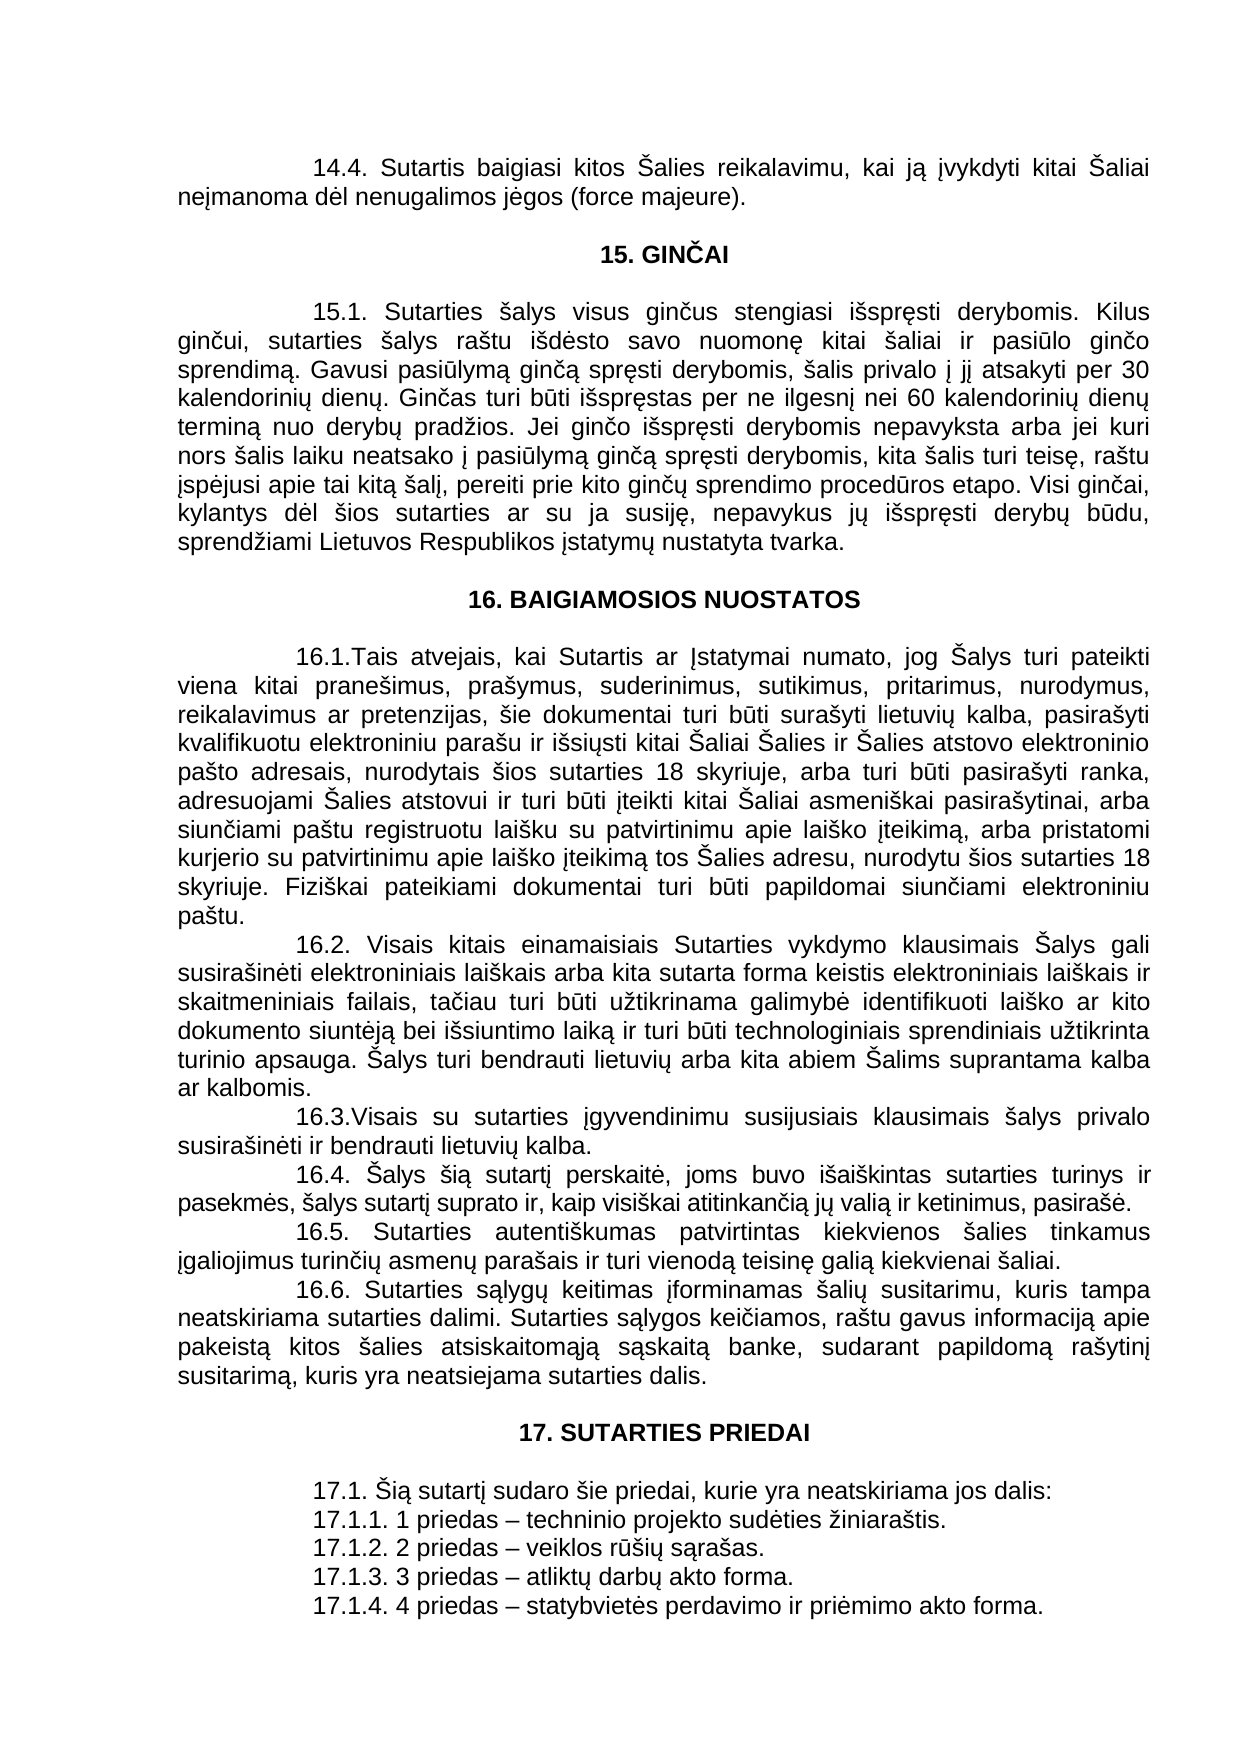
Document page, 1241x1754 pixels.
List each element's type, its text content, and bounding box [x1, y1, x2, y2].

text 15. GINČAI [177, 240, 1152, 268]
text 16.5. Sutarties autentiškumas patvirtintas kiekvienos šalies tinkamus įgaliojimus turinčių asmenų parašais ir turi vienodą teisinę galią kiekvienai šaliai. [177, 1217, 1152, 1275]
text 17.1.1. 1 priedas – techninio projekto sudėties žiniaraštis. [177, 1505, 1152, 1533]
text 16.4. Šalys šią sutartį perskaitė, joms buvo išaiškintas sutarties turinys ir pasekmės, šalys sutartį suprato ir, kaip visiškai atitinkančią jų valią ir ketinimus, pasirašė. [177, 1160, 1152, 1217]
text 17.1. Šią sutartį sudaro šie priedai, kurie yra neatskiriama jos dalis: [177, 1476, 1152, 1505]
text 16.1.Tais atvejais, kai Sutartis ar Įstatymai numato, jog Šalys turi pateikti viena kitai pranešimus, prašymus, suderinimus, sutikimus, pritarimus, nurodymus, reikalavimus ar pretenzijas, šie dokumentai turi būti surašyti lietuvių kalba, pasirašyti kvalifikuotu elektroniniu parašu ir išsiųsti kitai Šaliai Šalies ir Šalies atstovo elektroninio pašto adresais, nurodytais šios sutarties 18 skyriuje, arba turi būti pasirašyti ranka, adresuojami Šalies atstovui ir turi būti įteikti kitai Šaliai asmeniškai pasirašytinai, arba siunčiami paštu registruotu laišku su patvirtinimu apie laiško įteikimą, arba pristatomi kurjerio su patvirtinimu apie laiško įteikimą tos Šalies adresu, nurodytu šios sutarties 18 skyriuje. Fiziškai pateikiami dokumentai turi būti papildomai siunčiami elektroniniu paštu. [177, 642, 1152, 930]
text 16.2. Visais kitais einamaisiais Sutarties vykdymo klausimais Šalys gali susirašinėti elektroniniais laiškais arba kita sutarta forma keistis elektroniniais laiškais ir skaitmeniniais failais, tačiau turi būti užtikrinama galimybė identifikuoti laiško ar kito dokumento siuntėją bei išsiuntimo laiką ir turi būti technologiniais sprendiniais užtikrinta turinio apsauga. Šalys turi bendrauti lietuvių arba kita abiem Šalims suprantama kalba ar kalbomis. [177, 930, 1152, 1102]
text 16.6. Sutarties sąlygų keitimas įforminamas šalių susitarimu, kuris tampa neatskiriama sutarties dalimi. Sutarties sąlygos keičiamos, raštu gavus informaciją apie pakeistą kitos šalies atsiskaitomąją sąskaitą banke, sudarant papildomą rašytinį susitarimą, kuris yra neatsiejama sutarties dalis. [177, 1275, 1152, 1390]
text 17.1.4. 4 priedas – statybvietės perdavimo ir priėmimo akto forma. [177, 1591, 1152, 1620]
text 14.4. Sutartis baigiasi kitos Šalies reikalavimu, kai ją įvykdyti kitai Šaliai neįmanoma dėl nenugalimos jėgos (force majeure). [177, 153, 1152, 211]
text 16.3.Visais su sutarties įgyvendinimu susijusiais klausimais šalys privalo susirašinėti ir bendrauti lietuvių kalba. [177, 1102, 1152, 1160]
text 15.1. Sutarties šalys visus ginčus stengiasi išspręsti derybomis. Kilus ginčui, sutarties šalys raštu išdėsto savo nuomonę kitai šaliai ir pasiūlo ginčo sprendimą. Gavusi pasiūlymą ginčą spręsti derybomis, šalis privalo į jį atsakyti per 30 kalendorinių dienų. Ginčas turi būti išspręstas per ne ilgesnį nei 60 kalendorinių dienų terminą nuo derybų pradžios. Jei ginčo išspręsti derybomis nepavyksta arba jei kuri nors šalis laiku neatsako į pasiūlymą ginčą spręsti derybomis, kita šalis turi teisę, raštu įspėjusi apie tai kitą šalį, pereiti prie kito ginčų sprendimo procedūros etapo. Visi ginčai, kylantys dėl šios sutarties ar su ja susiję, nepavykus jų išspręsti derybų būdu, sprendžiami Lietuvos Respublikos įstatymų nustatyta tvarka. [177, 297, 1152, 556]
text 16. BAIGIAMOSIOS NUOSTATOS [177, 585, 1152, 613]
text 17.1.3. 3 priedas – atliktų darbų akto forma. [177, 1562, 1152, 1591]
text 17.1.2. 2 priedas – veiklos rūšių sąrašas. [177, 1533, 1152, 1562]
text 17. SUTARTIES PRIEDAI [177, 1418, 1152, 1447]
